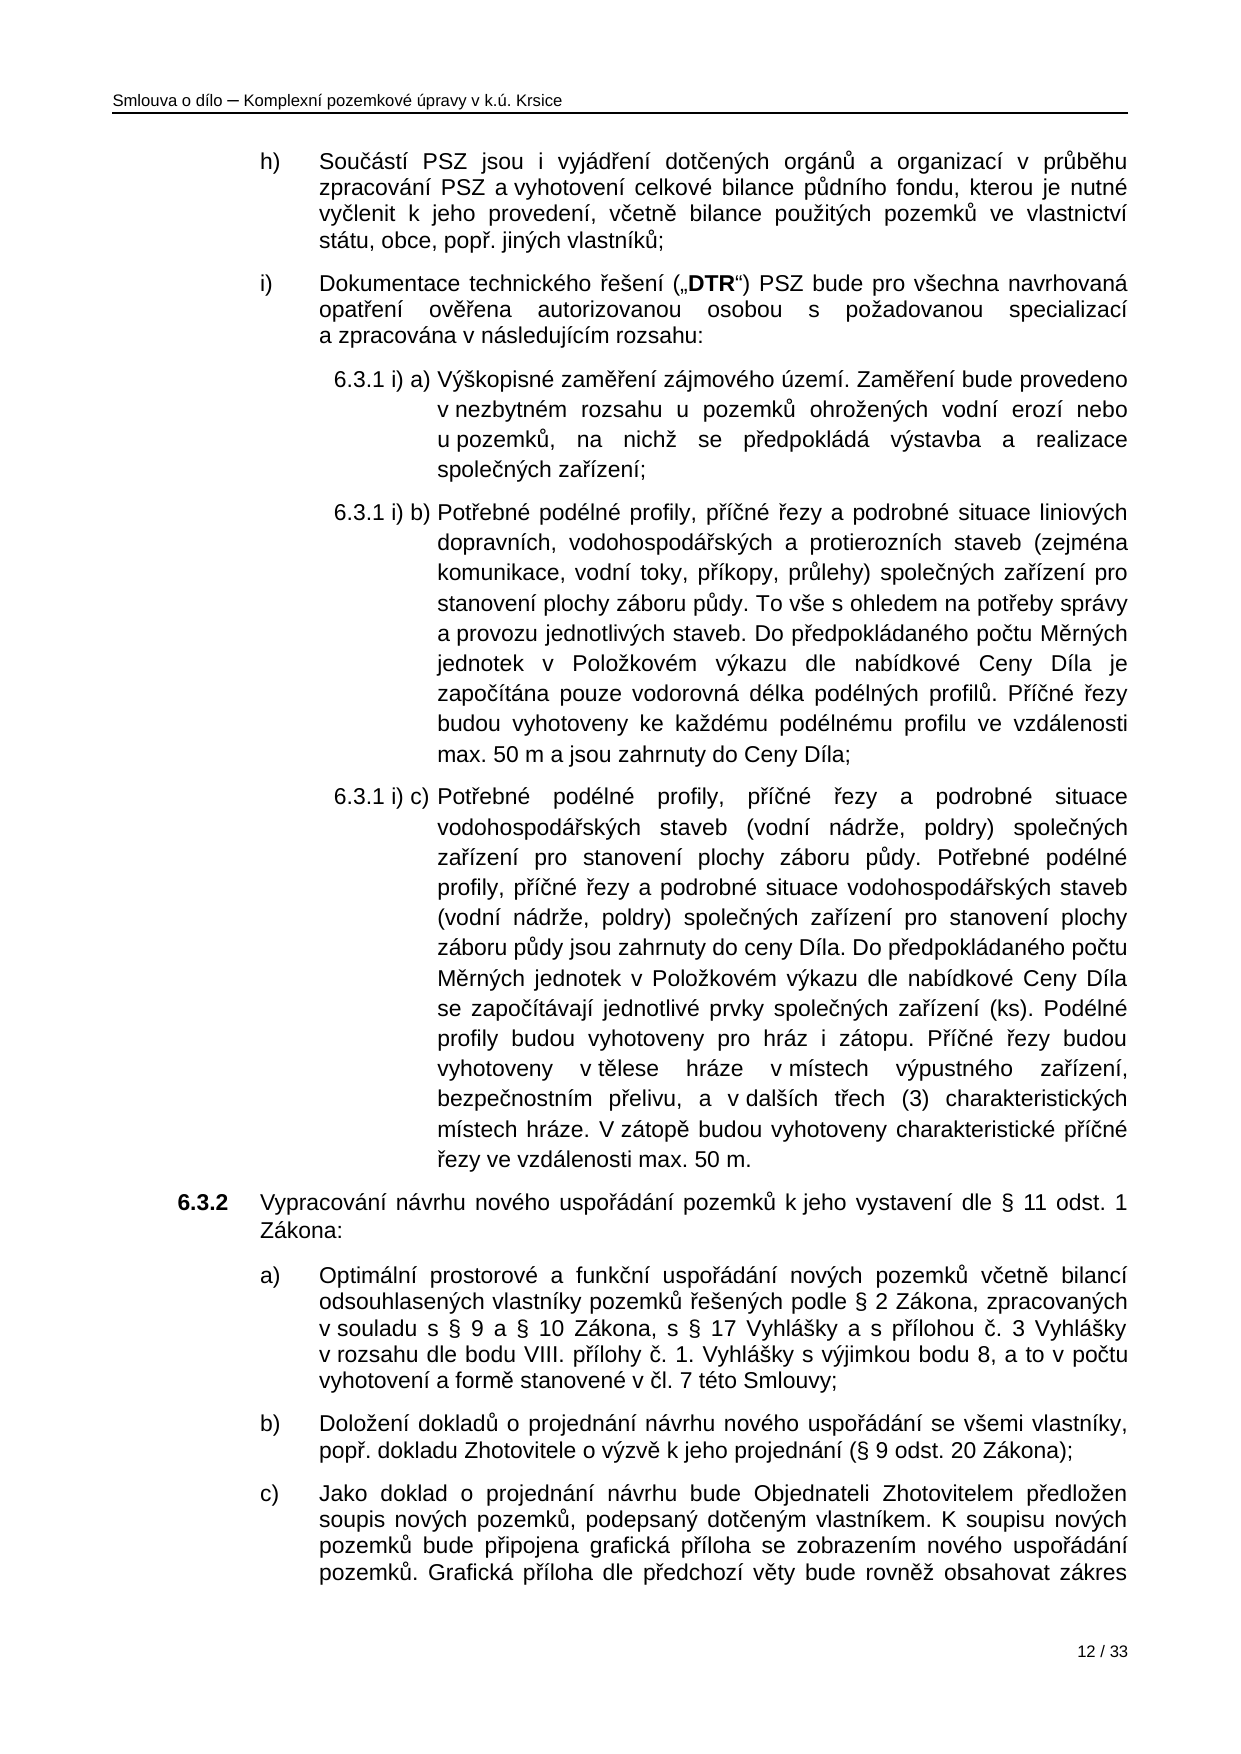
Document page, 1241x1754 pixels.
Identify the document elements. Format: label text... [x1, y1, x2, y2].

list Doložení dokladů o projednání návrhu nového uspořádání se všemi vlastníky, popř. dokladu Zhotovitele o výzvě k jeho projednání (§ 9 odst. 20 Zákona); [260, 1410, 1128, 1463]
text Vypracování návrhu nového uspořádání pozemků k jeho vystavení dle § 11 odst. 1 Zákona: [177, 1188, 1128, 1243]
list Potřebné podélné profily, příčné řezy a podrobné situace vodohospodářských staveb (vodní nádrže, poldry) společných zařízení pro stanovení plochy záboru půdy. Potřebné podélné profily, příčné řezy a podrobné situace vodohospodářských staveb (vodní nádrže, poldry) společných zařízení pro stanovení plochy záboru půdy jsou zahrnuty do ceny Díla. Do předpokládaného počtu Měrných jednotek v Položkovém výkazu dle nabídkové Ceny Díla se započítávají jednotlivé prvky společných zařízení (ks). Podélné profily budou vyhotoveny pro hráz i zátopu. Příčné řezy budou vyhotoveny v tělese hráze v místech výpustného zařízení, bezpečnostním přelivu, a v dalších třech (3) charakteristických místech hráze. V zátopě budou vyhotoveny charakteristické příčné řezy ve vzdálenosti max. 50 m. [334, 783, 1128, 1172]
list Potřebné podélné profily, příčné řezy a podrobné situace liniových dopravních, vodohospodářských a protierozních staveb (zejména komunikace, vodní toky, příkopy, průlehy) společných zařízení pro stanovení plochy záboru půdy. To vše s ohledem na potřeby správy a provozu jednotlivých staveb. Do předpokládaného počtu Měrných jednotek v Položkovém výkazu dle nabídkové Ceny Díla je započítána pouze vodorovná délka podélných profilů. Příčné řezy budou vyhotoveny ke každému podélnému profilu ve vzdálenosti max. 50 m a jsou zahrnuty do Ceny Díla; [334, 499, 1128, 767]
list Výškopisné zaměření zájmového území. Zaměření bude provedeno v nezbytném rozsahu u pozemků ohrožených vodní erozí nebo u pozemků, na nichž se předpokládá výstavba a realizace společných zařízení; [334, 366, 1128, 482]
list Optimální prostorové a funkční uspořádání nových pozemků včetně bilancí odsouhlasených vlastníky pozemků řešených podle § 2 Zákona, zpracovaných v souladu s § 9 a § 10 Zákona, s § 17 Vyhlášky a s přílohou č. 3 Vyhlášky v rozsahu dle bodu VIII. přílohy č. 1. Vyhlášky s výjimkou bodu 8, a to v počtu vyhotovení a formě stanovené v čl. 7 této Smlouvy; [260, 1262, 1128, 1394]
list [260, 1480, 1128, 1585]
list Dokumentace technického řešení („DTR“) PSZ bude pro všechna navrhovaná opatření ověřena autorizovanou osobou s požadovanou specializací a zpracována v následujícím rozsahu: [260, 270, 1128, 349]
list Součástí PSZ jsou i vyjádření dotčených orgánů a organizací v průběhu zpracování PSZ a vyhotovení celkové bilance půdního fondu, kterou je nutné vyčlenit k jeho provedení, včetně bilance použitých pozemků ve vlastnictví státu, obce, popř. jiných vlastníků; [260, 148, 1128, 253]
